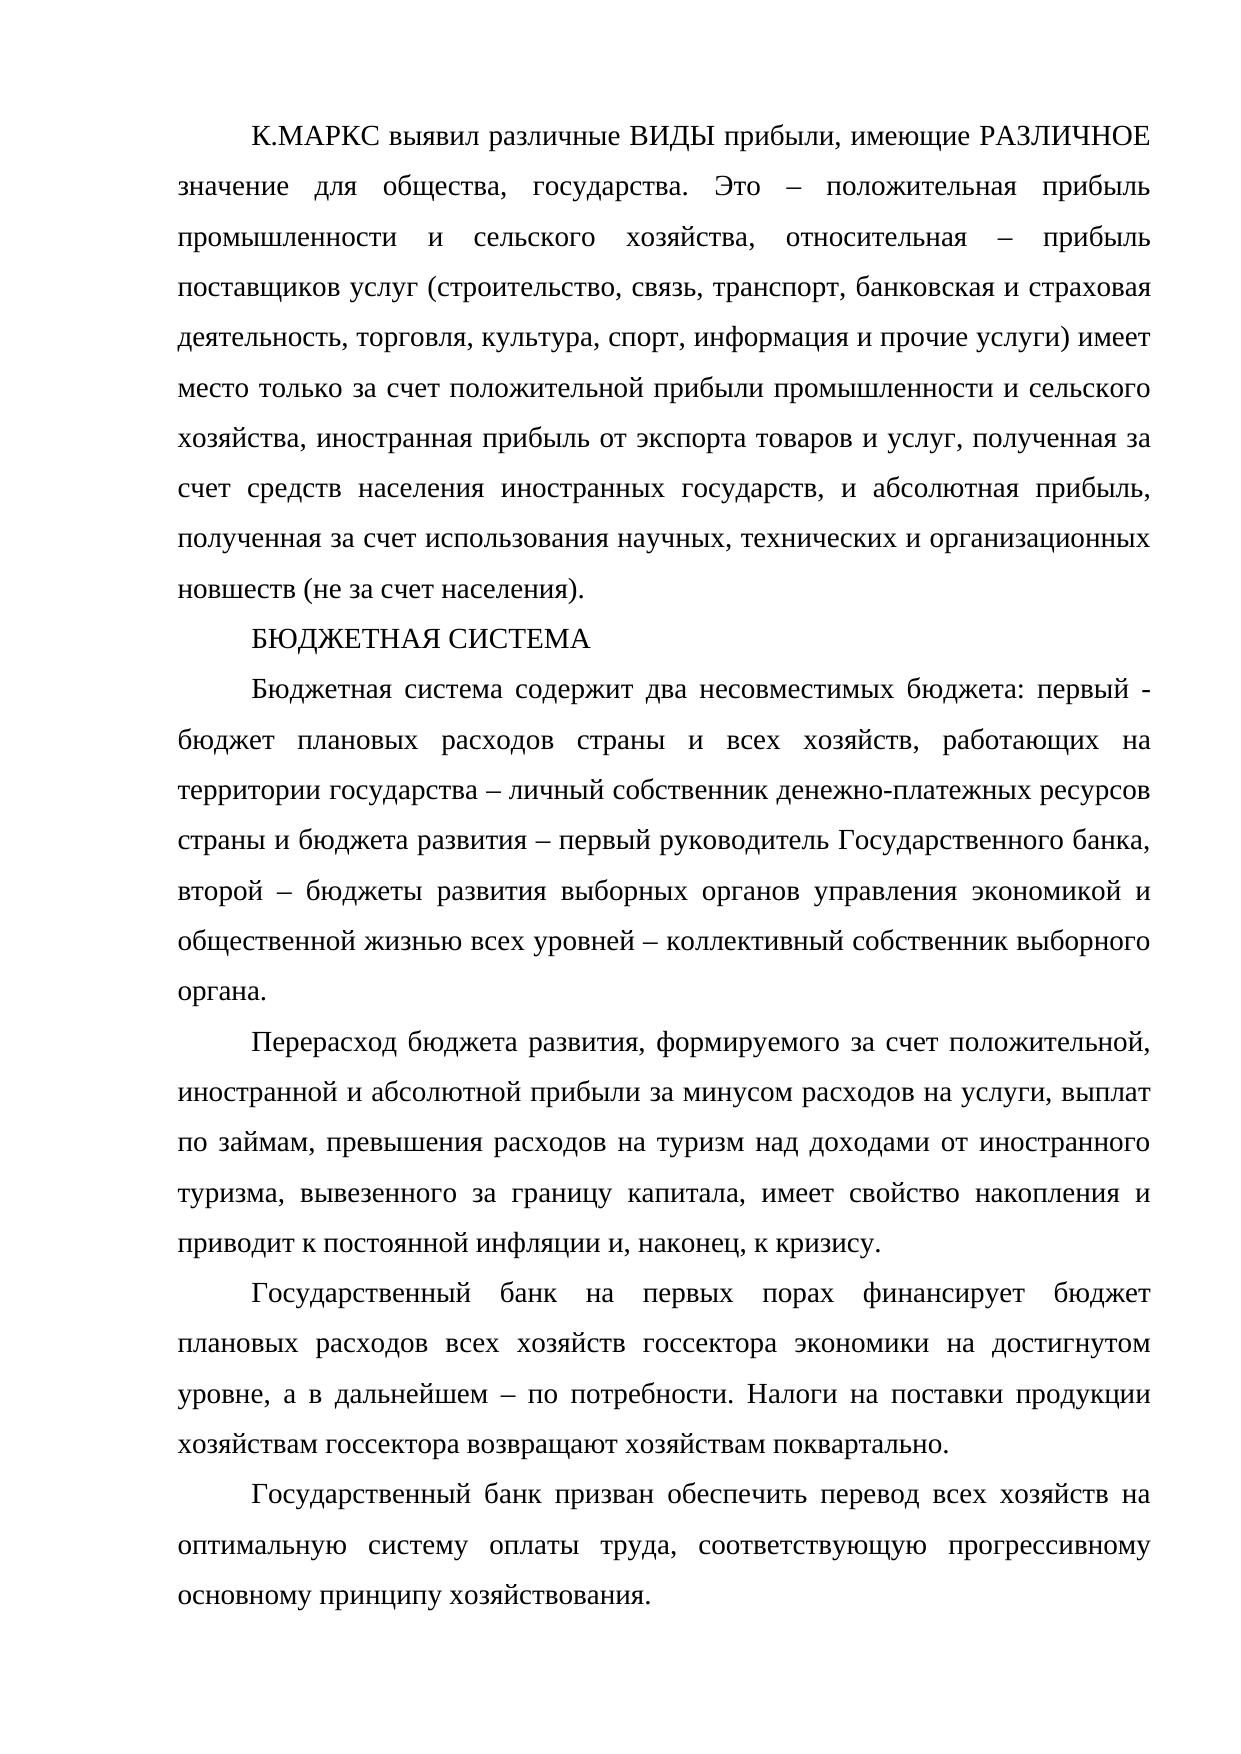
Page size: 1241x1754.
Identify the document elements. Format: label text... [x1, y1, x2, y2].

text Государственный банк на первых порах финансирует бюджет плановых расходов всех хозяйств госсектора экономики на достигнутом уровне, а в дальнейшем – по потребности. Налоги на поставки продукции хозяйствам госсектора возвращают хозяйствам поквартально. [177, 1275, 1152, 1460]
text Бюджетная система содержит два несовместимых бюджета: первый - бюджет плановых расходов страны и всех хозяйств, работающих на территории государства – личный собственник денежно-платежных ресурсов страны и бюджета развития – первый руководитель Государственного банка, второй – бюджеты развития выборных органов управления экономикой и общественной жизнью всех уровней – коллективный собственник выборного органа. [177, 672, 1152, 1007]
text К.МАРКС выявил различные ВИДЫ прибыли, имеющие РАЗЛИЧНОЕ значение для общества, государства. Это – положительная прибыль промышленности и сельского хозяйства, относительная – прибыль поставщиков услуг (строительство, связь, транспорт, банковская и страховая деятельность, торговля, культура, спорт, информация и прочие услуги) имеет место только за счет положительной прибыли промышленности и сельского хозяйства, иностранная прибыль от экспорта товаров и услуг, полученная за счет средств населения иностранных государств, и абсолютная прибыль, полученная за счет использования научных, технических и организационных новшеств (не за счет населения). [177, 118, 1152, 604]
text Перерасход бюджета развития, формируемого за счет положительной, иностранной и абсолютной прибыли за минусом расходов на услуги, выплат по займам, превышения расходов на туризм над доходами от иностранного туризма, вывезенного за границу капитала, имеет свойство накопления и приводит к постоянной инфляции и, наконец, к кризису. [177, 1024, 1152, 1258]
text Государственный банк призван обеспечить перевод всех хозяйств на оптимальную систему оплаты труда, соответствующую прогрессивному основному принципу хозяйствования. [177, 1477, 1152, 1611]
text БЮДЖЕТНАЯ СИСТЕМА [177, 621, 1152, 655]
